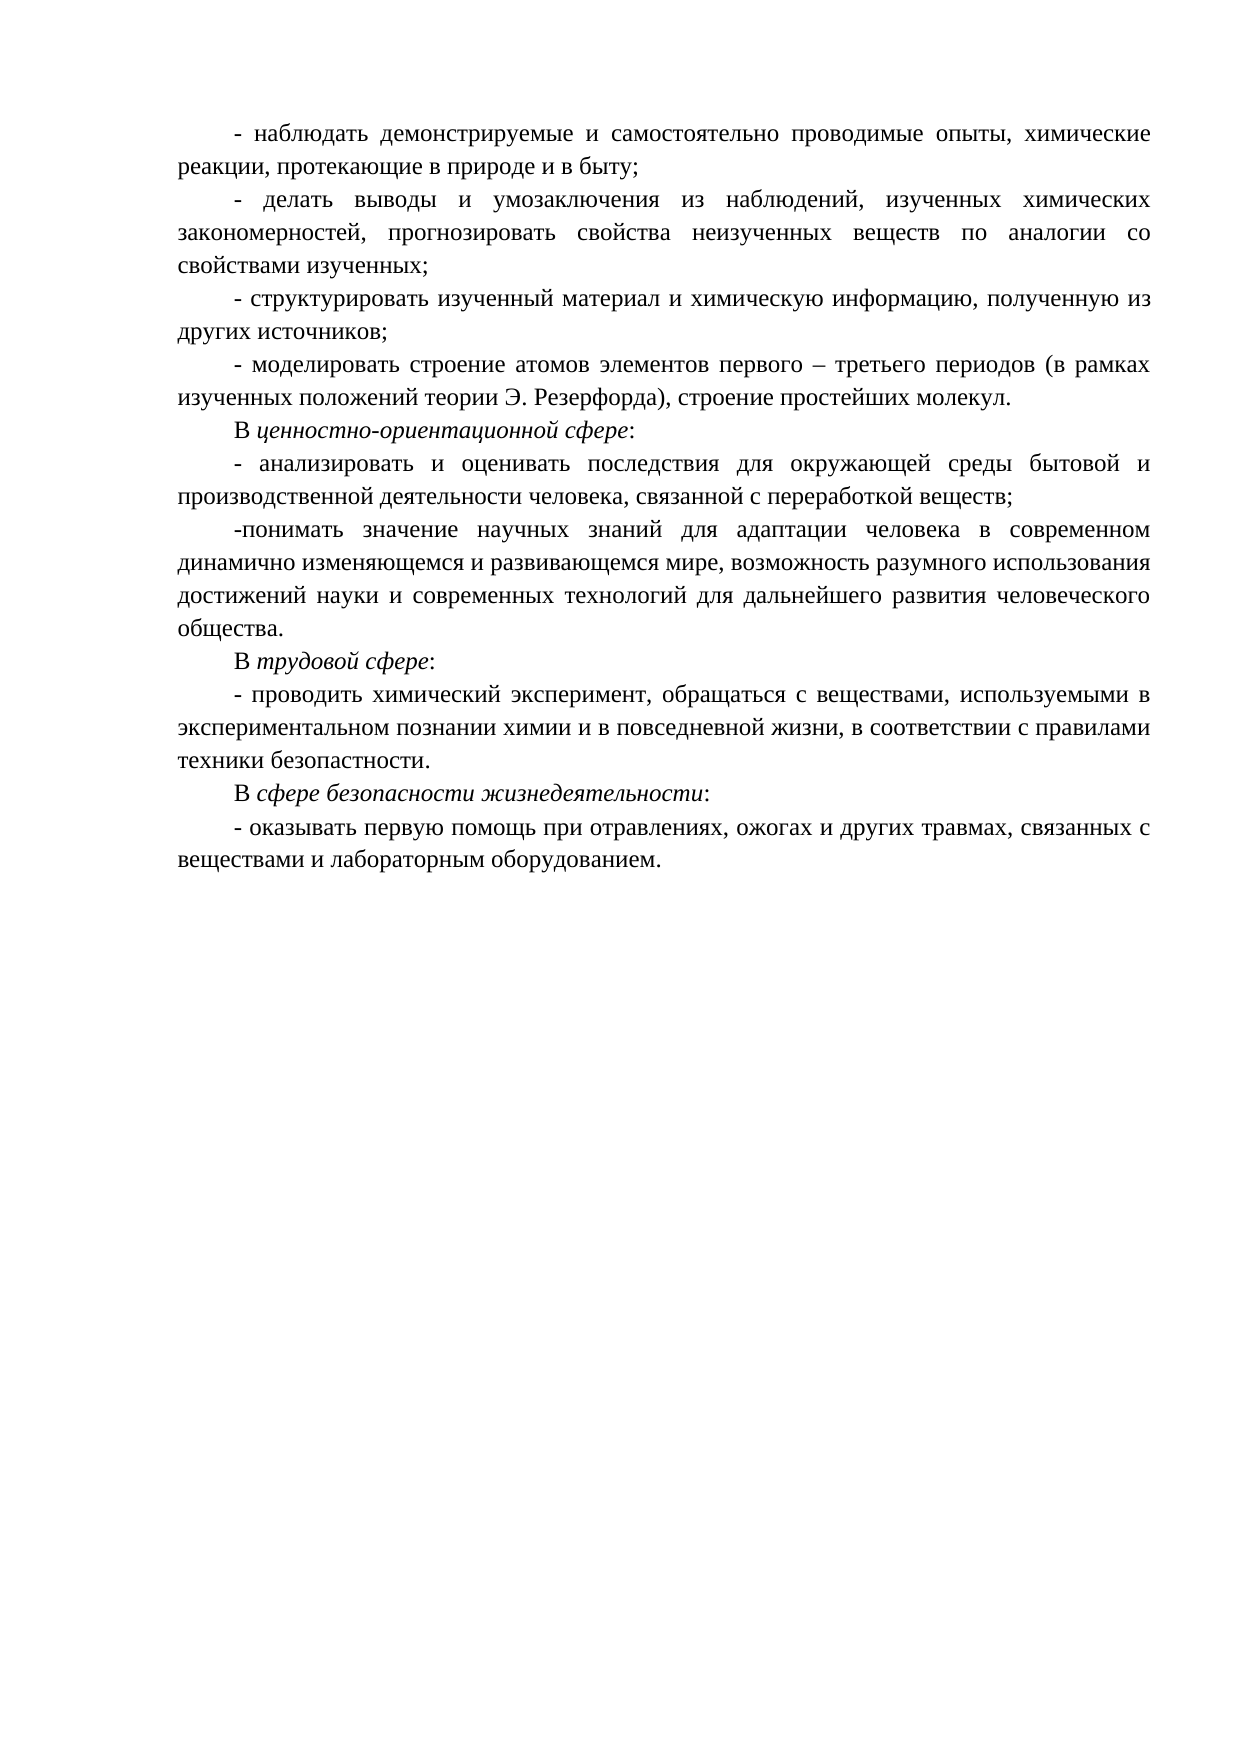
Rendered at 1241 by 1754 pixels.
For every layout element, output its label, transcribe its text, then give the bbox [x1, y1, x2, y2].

text - структурировать изученный материал и химическую информацию, полученную из других источников; [177, 283, 1152, 345]
text В ценностно-ориентационной сфере: [177, 415, 1152, 444]
text - проводить химический эксперимент, обращаться с веществами, используемыми в экспериментальном познании химии и в повседневной жизни, в соответствии с правилами техники безопастности. [177, 679, 1152, 774]
text - оказывать первую помощь при отравлениях, ожогах и других травмах, связанных с веществами и лабораторным оборудованием. [177, 812, 1152, 873]
text В трудовой сфере: [177, 646, 1152, 675]
text - наблюдать демонстрируемые и самостоятельно проводимые опыты, химические реакции, протекающие в природе и в быту; [177, 118, 1152, 180]
text - делать выводы и умозаключения из наблюдений, изученных химических закономерностей, прогнозировать свойства неизученных веществ по аналогии со свойствами изученных; [177, 184, 1152, 279]
text - моделировать строение атомов элементов первого – третьего периодов (в рамках изученных положений теории Э. Резерфорда), строение простейших молекул. [177, 349, 1152, 411]
text - анализировать и оценивать последствия для окружающей среды бытовой и производственной деятельности человека, связанной с переработкой веществ; [177, 448, 1152, 510]
text В сфере безопасности жизнедеятельности: [177, 778, 1152, 807]
text -понимать значение научных знаний для адаптации человека в современном динамично изменяющемся и развивающемся мире, возможность разумного использования достижений науки и современных технологий для дальнейшего развития человеческого общества. [177, 514, 1152, 642]
